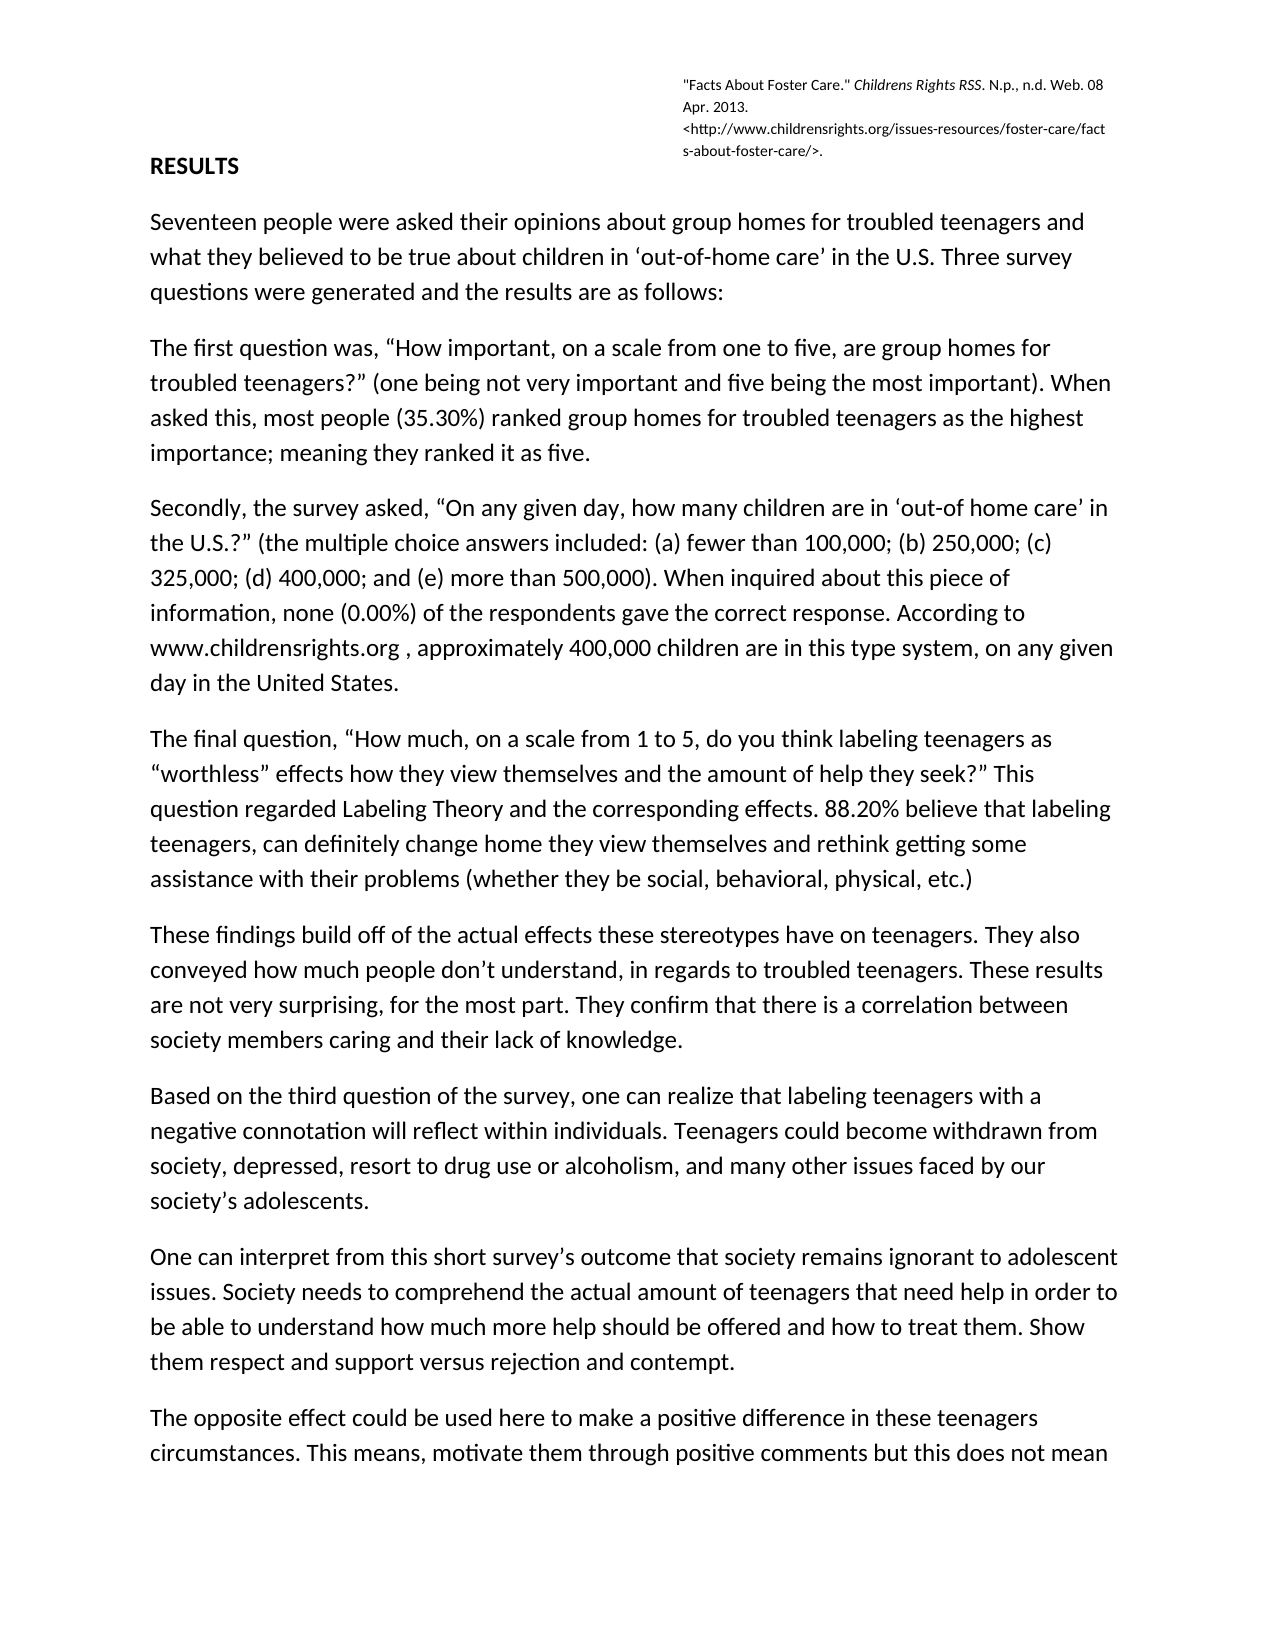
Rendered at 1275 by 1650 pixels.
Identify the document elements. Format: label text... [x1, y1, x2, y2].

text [150, 1402, 1125, 1467]
text Secondly, the survey asked, “On any given day, how many children are in ‘out-of home care’ in the U.S.?” (the multiple choice answers included: (a) fewer than 100,000; (b) 250,000; (c) 325,000; (d) 400,000; and (e) more than 500,000). When inquired about this piece of information, none (0.00%) of the respondents gave the correct response. According to www.childrensrights.org , approximately 400,000 children are in this type system, on any given day in the United States. [150, 492, 1125, 698]
text The final question, “How much, on a scale from 1 to 5, do you think labeling teenagers as “worthless” effects how they view themselves and the amount of help they seek?” This question regarded Labeling Theory and the corresponding effects. 88.20% believe that labeling teenagers, can definitely change home they view themselves and rethink getting some assistance with their problems (whether they be social, behavioral, physical, etc.) [150, 723, 1125, 894]
text The first question was, “How important, on a scale from one to five, are group homes for troubled teenagers?” (one being not very important and five being the most important). When asked this, most people (35.30%) ranked group homes for troubled teenagers as the highest importance; meaning they ranked it as five. [150, 332, 1125, 467]
text RESULTS [150, 150, 1125, 181]
text Seventeen people were asked their opinions about group homes for troubled teenagers and what they believed to be true about children in ‘out-of-home care’ in the U.S. Three survey questions were generated and the results are as follows: [150, 206, 1125, 306]
text Based on the third question of the survey, one can realize that labeling teenagers with a negative connotation will reflect within individuals. Teenagers could become withdrawn from society, depressed, resort to drug use or alcoholism, and many other issues faced by our society’s adolescents. [150, 1080, 1125, 1216]
text One can interpret from this short survey’s outcome that society remains ignorant to adolescent issues. Society needs to comprehend the actual amount of teenagers that need help in order to be able to understand how much more help should be offered and how to treat them. Show them respect and support versus rejection and contempt. [150, 1241, 1125, 1376]
text These findings build off of the actual effects these stereotypes have on teenagers. They also conveyed how much people don’t understand, in regards to troubled teenagers. These results are not very surprising, for the most part. They confirm that there is a correlation between society members caring and their lack of knowledge. [150, 919, 1125, 1055]
